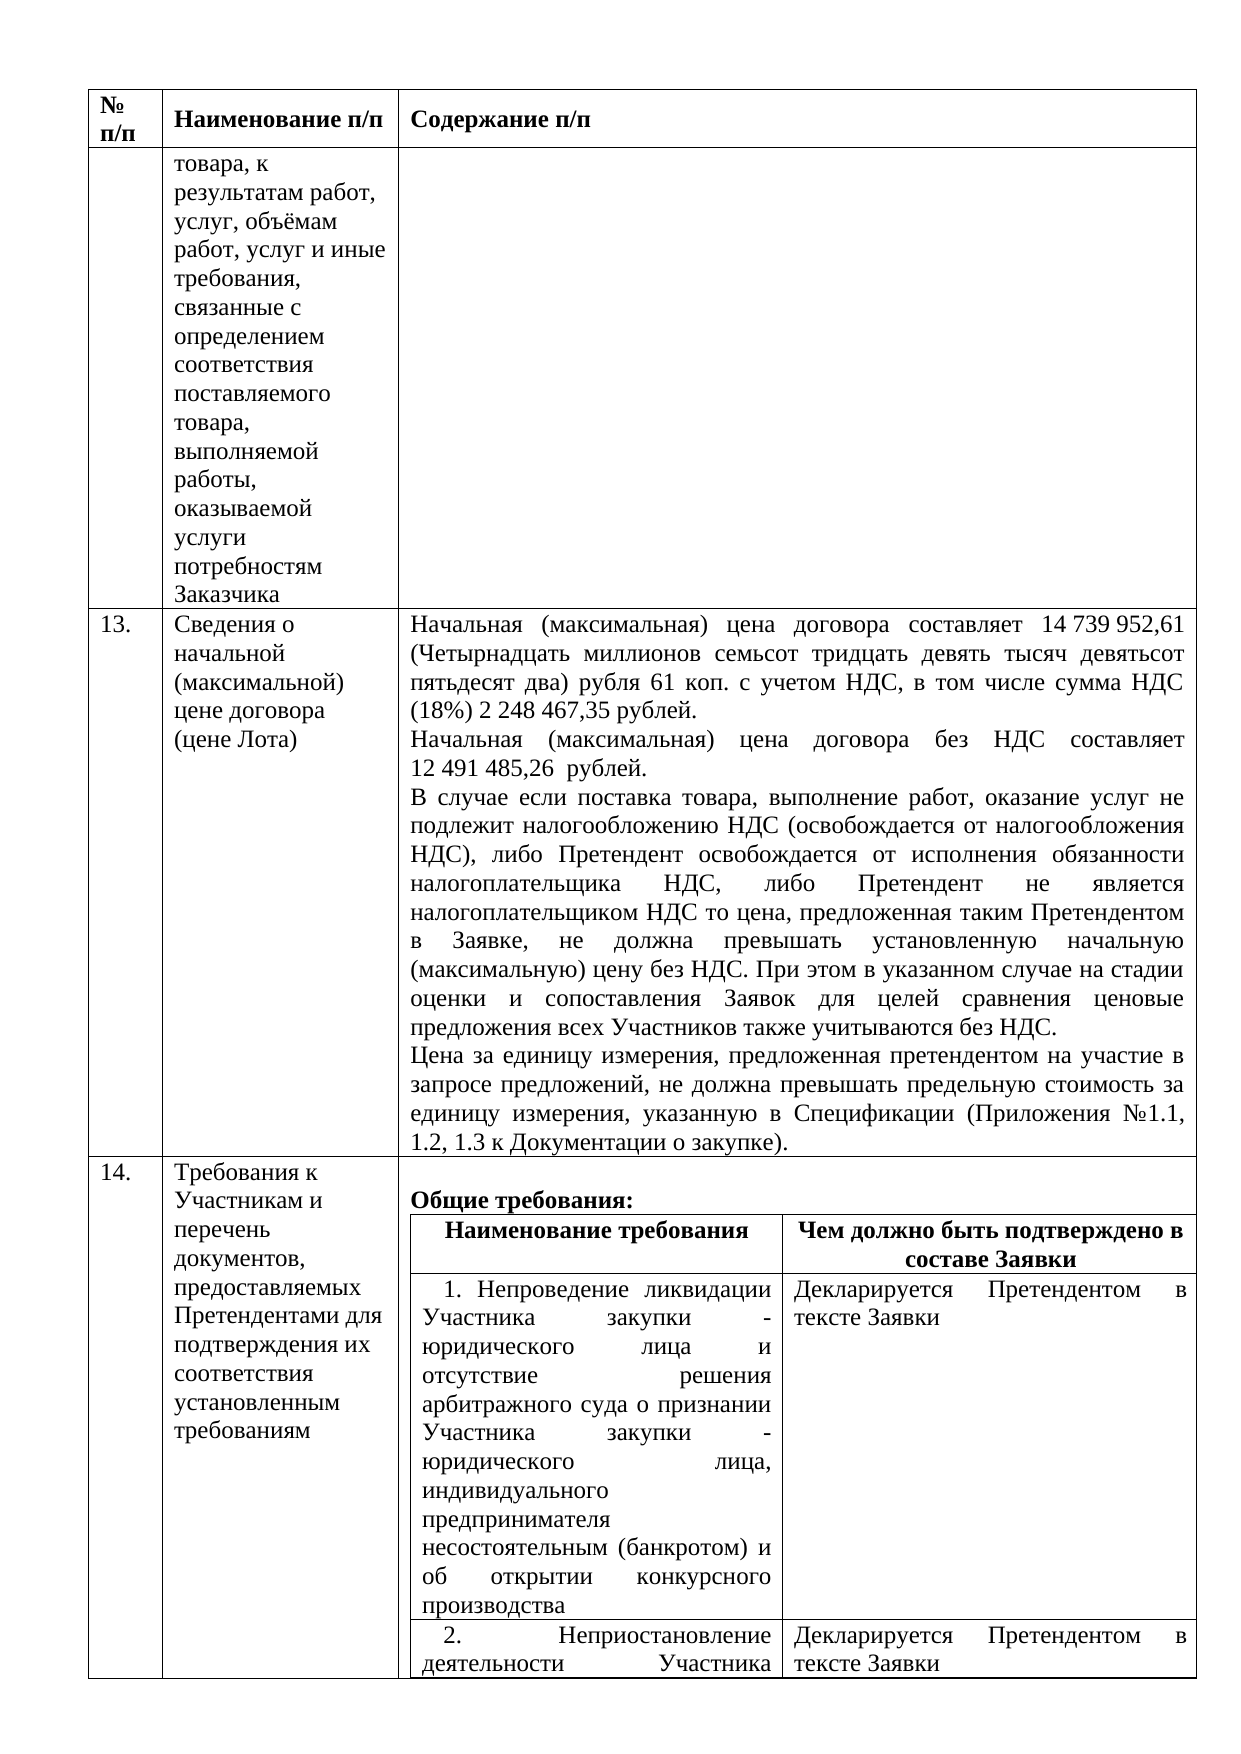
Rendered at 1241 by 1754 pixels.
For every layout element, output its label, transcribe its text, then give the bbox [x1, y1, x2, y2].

table_header Наименование п/п [163, 90, 398, 147]
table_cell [163, 148, 398, 608]
table_header № п/п [89, 90, 162, 147]
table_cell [163, 1157, 398, 1678]
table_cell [399, 148, 1196, 608]
table_cell [89, 609, 162, 1156]
table_cell [89, 1157, 162, 1678]
table_cell [89, 148, 162, 608]
table_header Содержание п/п [399, 90, 1196, 147]
table_cell Сведения о начальной (максимальной) цене договора (цене Лота) [163, 609, 398, 1156]
table_cell Общие требования: [399, 1157, 1196, 1678]
table_cell Начальная (максимальная) цена договора составляет 14 739 952,61 (Четырнадцать миллионов семьсот тридцать девять тысяч девятьсот пятьдесят два) рубля 61 коп. с учетом НДС, в том числе сумма НДС (18%) 2 248 467,35 рублей. Начальная (максимальная) цена договора без НДС составляет 12 491 485,26 рублей. В случае если поставка товара, выполнение работ, оказание услуг не подлежит налогообложению НДС (освобождается от налогообложения НДС), либо Претендент освобождается от исполнения обязанности налогоплательщика НДС, либо Претендент не является налогоплательщиком НДС то цена, предложенная таким Претендентом в Заявке, не должна превышать установленную начальную (максимальную) цену без НДС. При этом в указанном случае на стадии оценки и сопоставления Заявок для целей сравнения ценовые предложения всех Участников также учитываются без НДС. Цена за единицу измерения, предложенная претендентом на участие в запросе предложений, не должна превышать предельную стоимость за единицу измерения, указанную в Спецификации (Приложения №1.1, 1.2, 1.3 к Документации о закупке). [399, 609, 1196, 1156]
